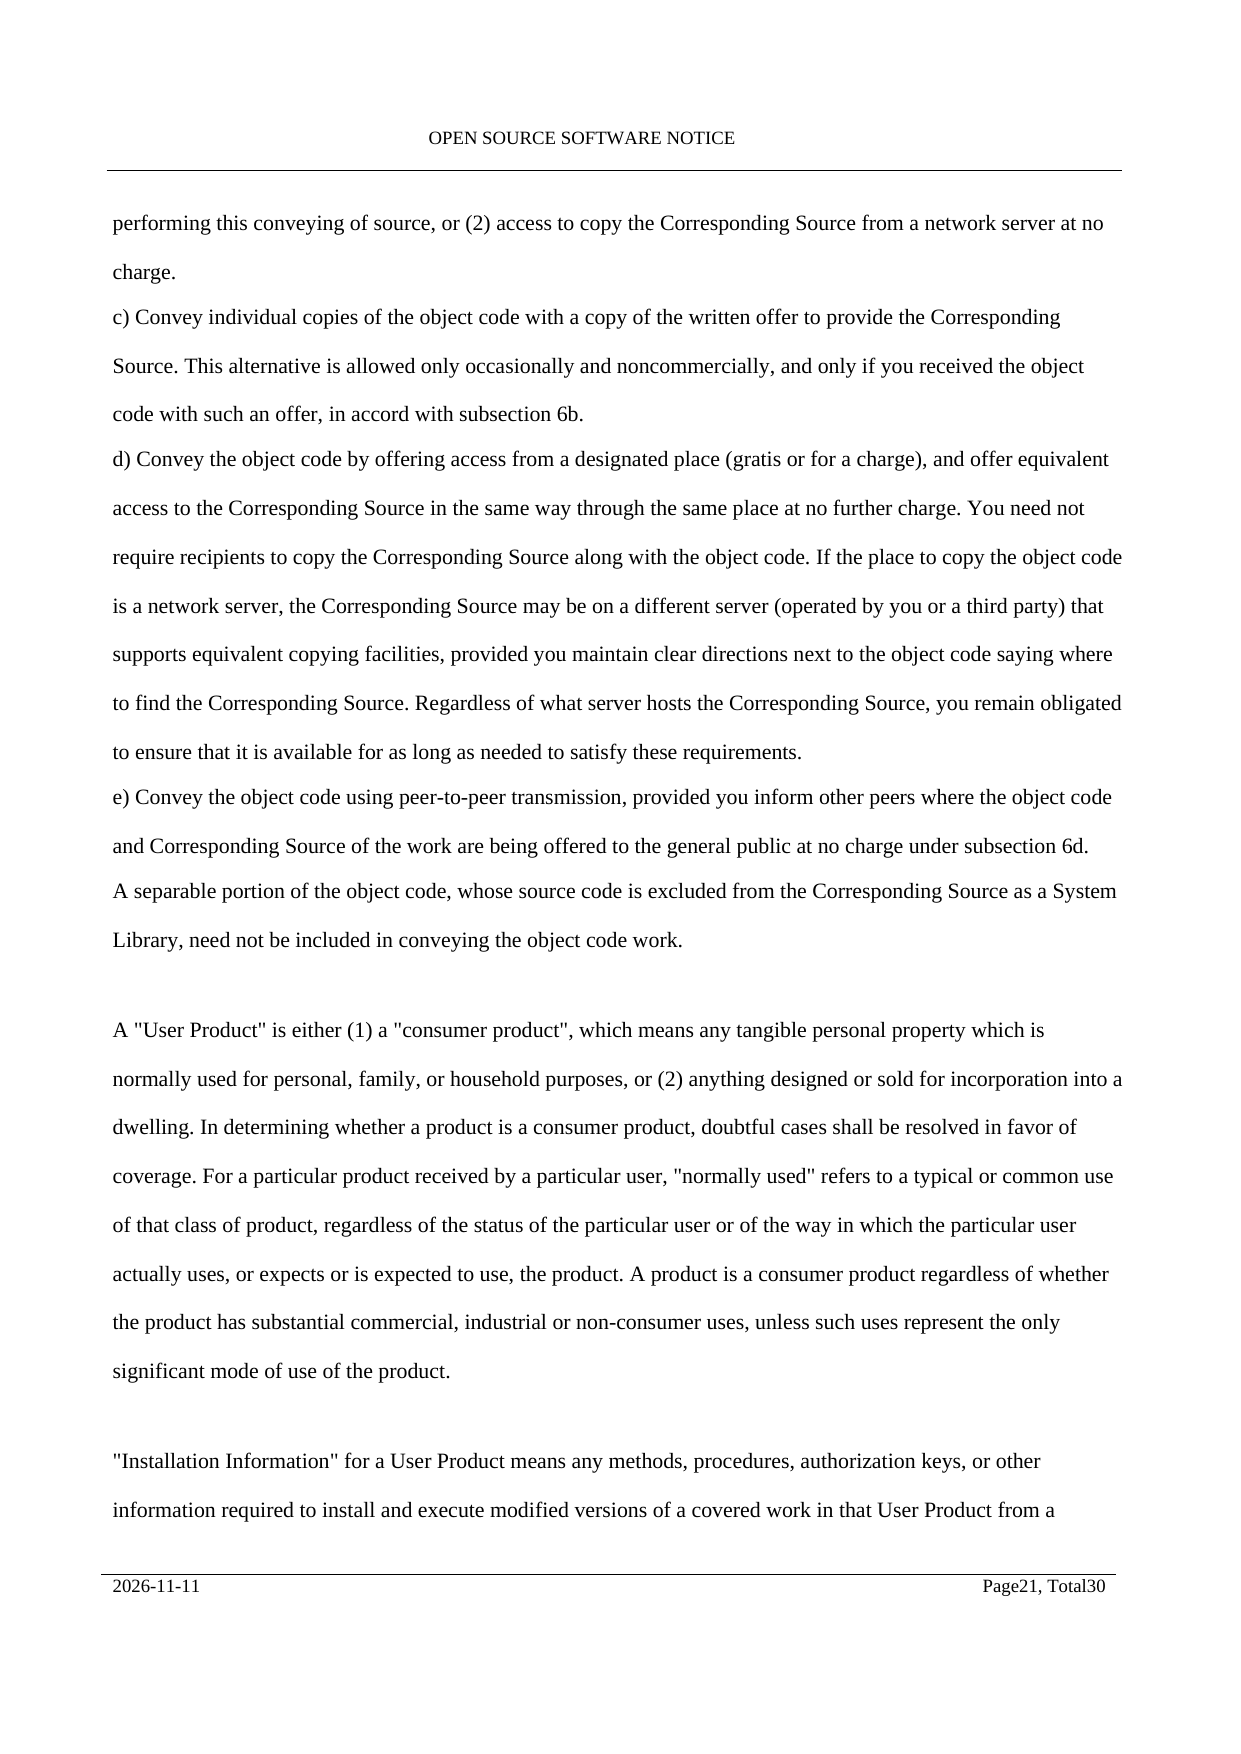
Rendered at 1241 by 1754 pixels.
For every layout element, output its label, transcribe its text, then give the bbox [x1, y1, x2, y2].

text e) Convey the object code using peer-to-peer transmission, provided you inform other peers where the object code and Corresponding Source of the work are being offered to the general public at no charge under subsection 6d. [112, 780, 1128, 862]
text A separable portion of the object code, whose source code is excluded from the Corresponding Source as a System Library, need not be included in conveying the object code work. [112, 874, 1128, 956]
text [112, 1445, 1128, 1526]
text c) Convey individual copies of the object code with a copy of the written offer to provide the Corresponding Source. This alternative is allowed only occasionally and noncommercially, and only if you received the object code with such an offer, in accord with subsection 6b. [112, 300, 1128, 430]
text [112, 206, 1128, 288]
text d) Convey the object code by offering access from a designated place (gratis or for a charge), and offer equivalent access to the Corresponding Source in the same way through the same place at no further charge. You need not require recipients to copy the Corresponding Source along with the object code. If the place to copy the object code is a network server, the Corresponding Source may be on a different server (operated by you or a third party) that supports equivalent copying facilities, provided you maintain clear directions next to the object code saying where to find the Corresponding Source. Regardless of what server hosts the Corresponding Source, you remain obligated to ensure that it is available for as long as needed to satisfy these requirements. [112, 443, 1128, 768]
text A "User Product" is either (1) a "consumer product", which means any tangible personal property which is normally used for personal, family, or household purposes, or (2) anything designed or sold for incorporation into a dwelling. In determining whether a product is a consumer product, doubtful cases shall be resolved in favor of coverage. For a particular product received by a particular user, "normally used" refers to a typical or common use of that class of product, regardless of the status of the particular user or of the way in which the particular user actually uses, or expects or is expected to use, the product. A product is a consumer product regardless of whether the product has substantial commercial, industrial or non-consumer uses, unless such uses represent the only significant mode of use of the product. [112, 1013, 1128, 1387]
